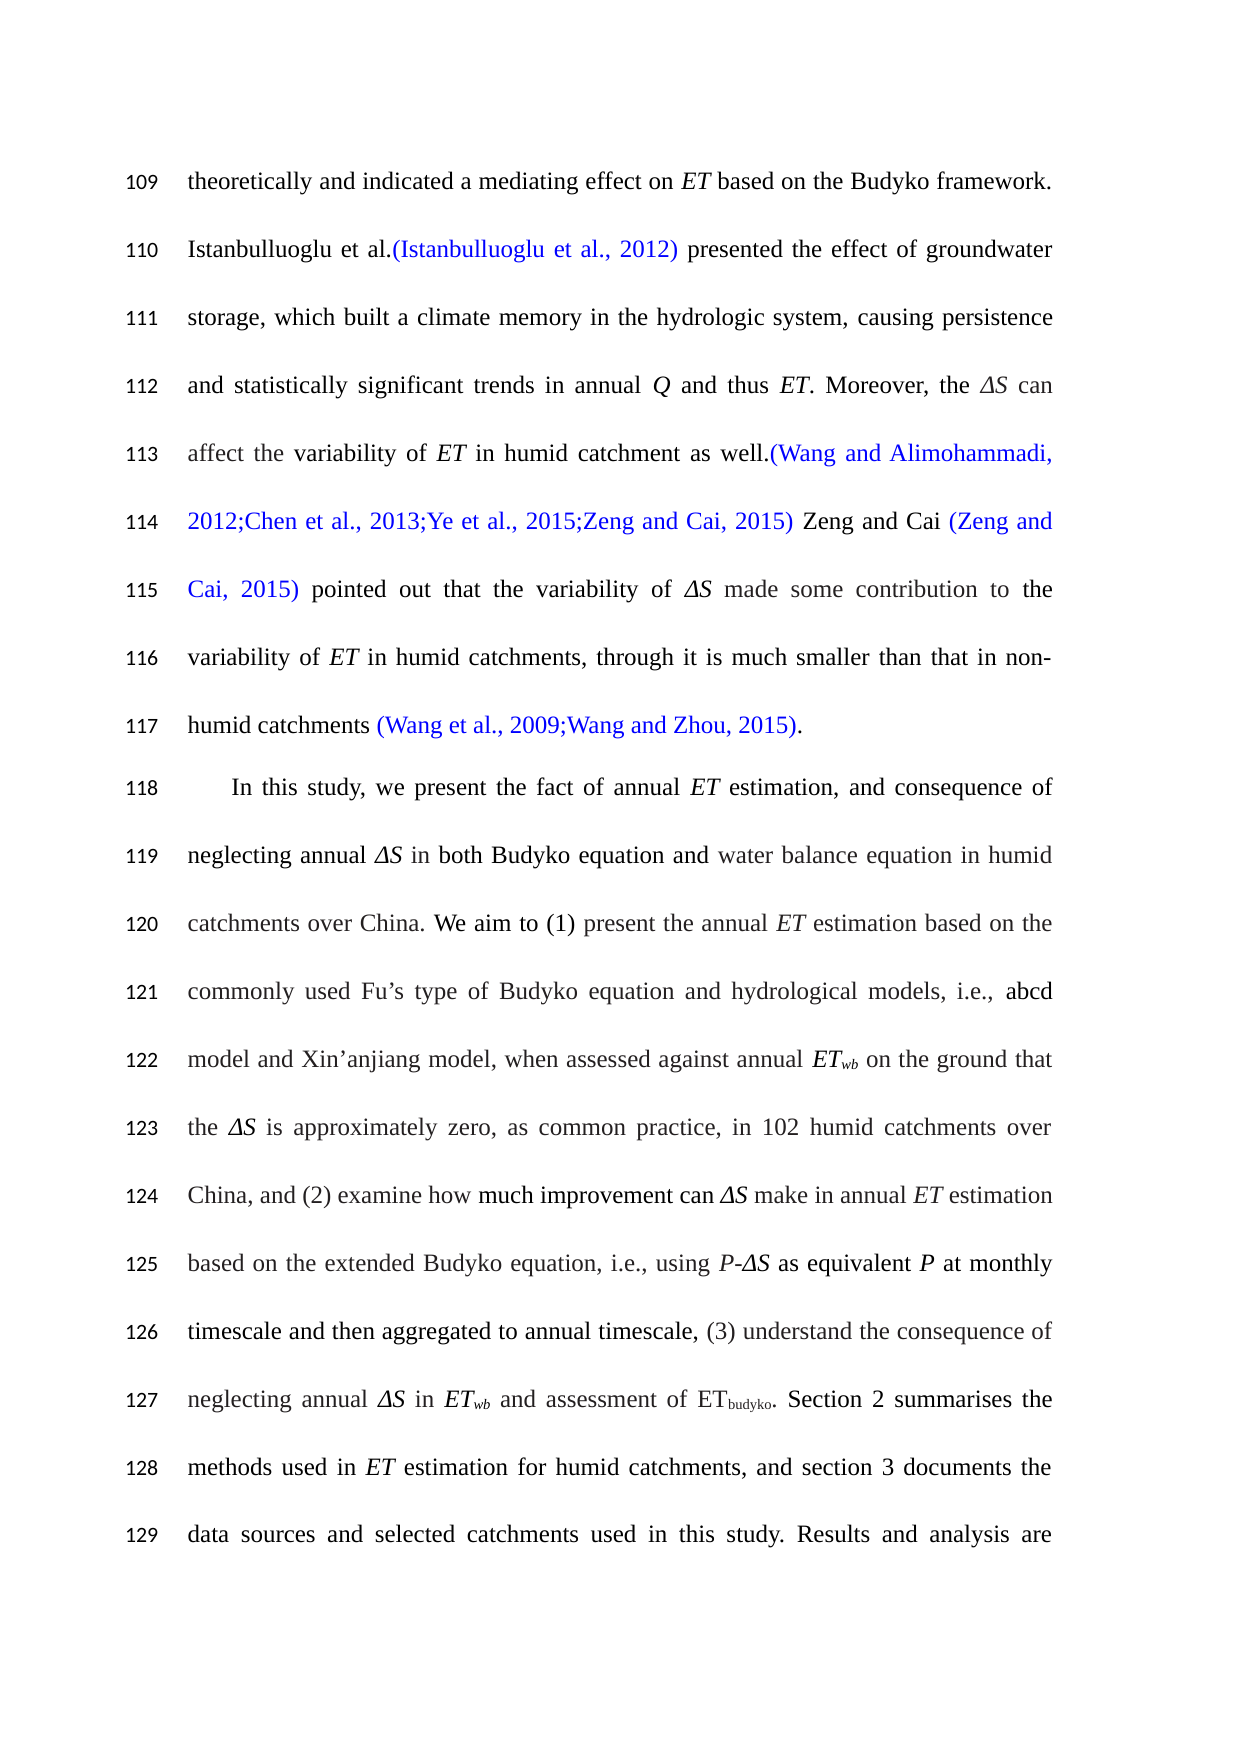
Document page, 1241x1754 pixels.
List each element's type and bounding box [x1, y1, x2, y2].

text [187, 770, 1053, 1551]
text [187, 164, 1053, 741]
